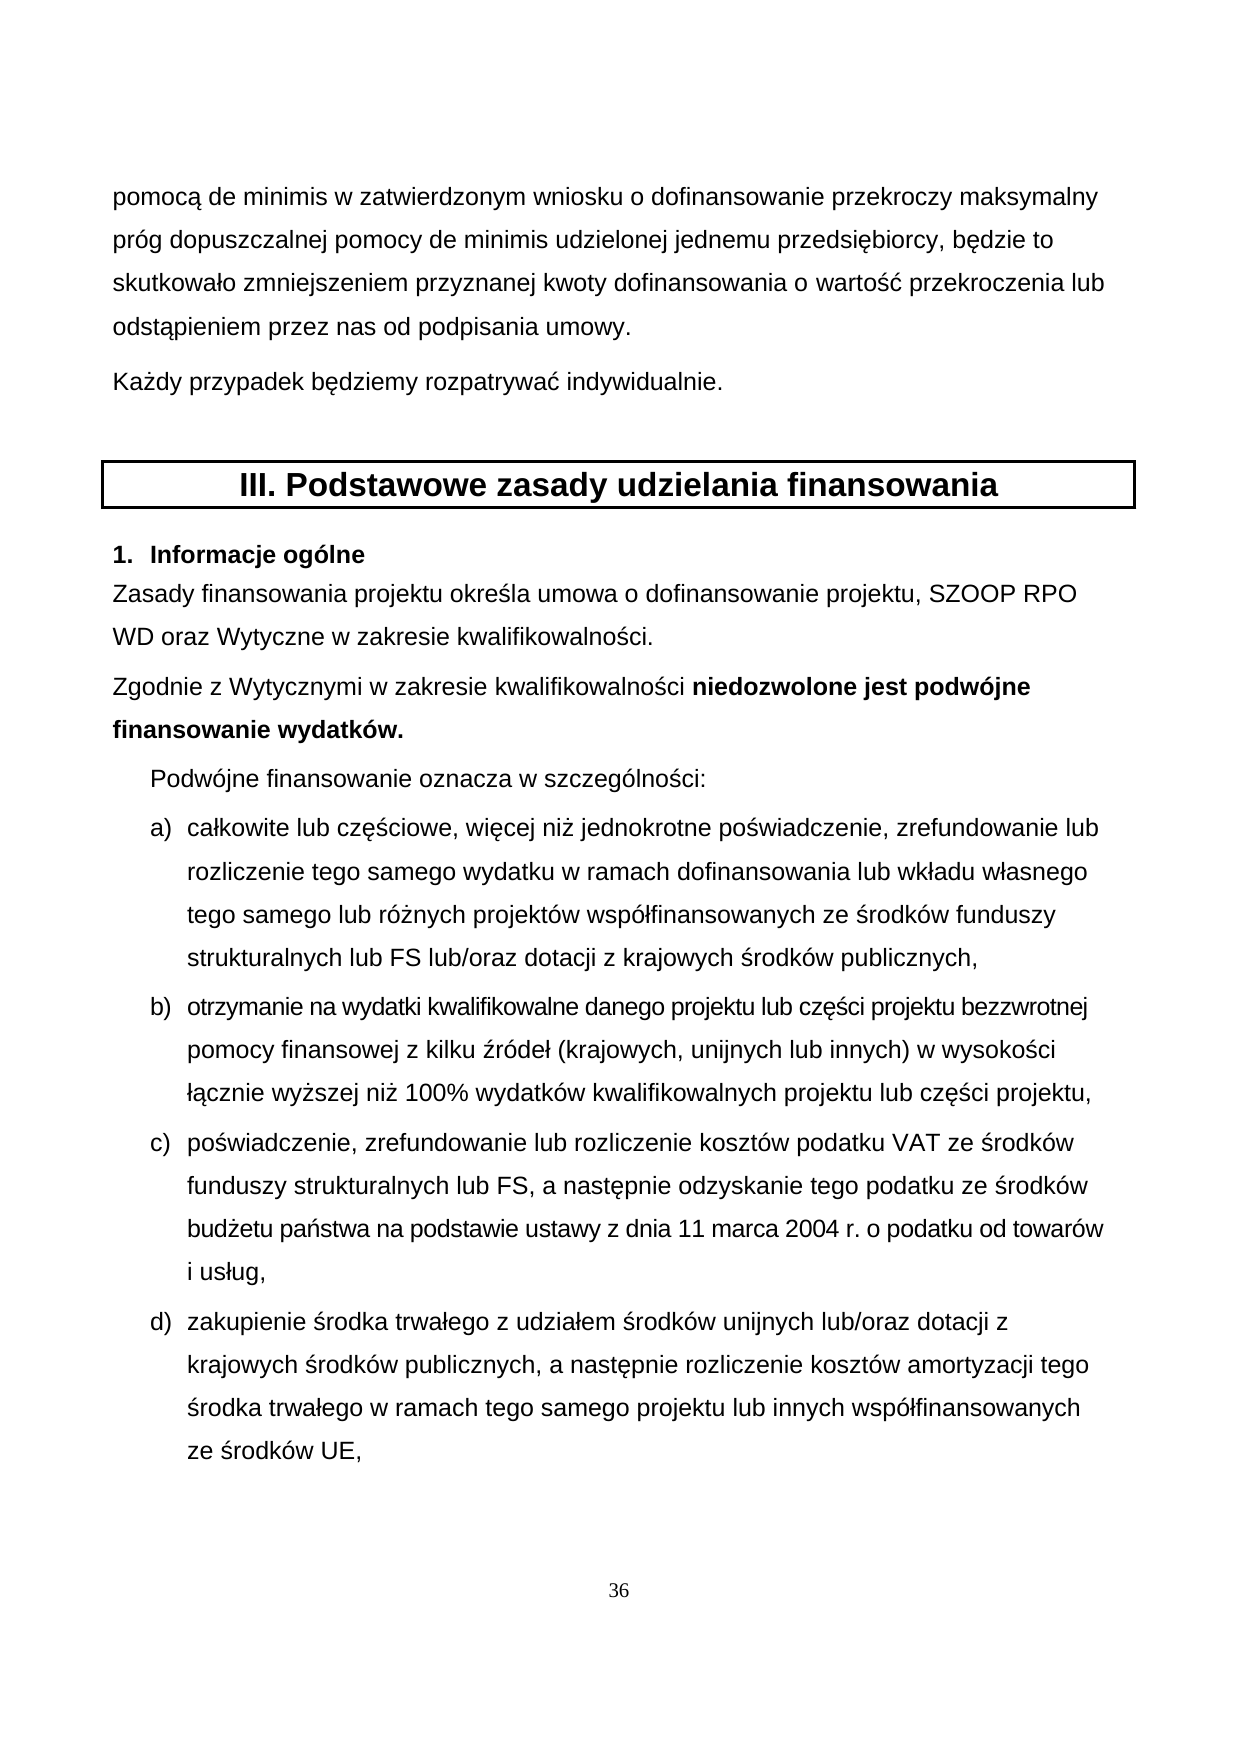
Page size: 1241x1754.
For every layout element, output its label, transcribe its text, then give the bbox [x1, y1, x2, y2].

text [112, 182, 1125, 340]
text Zgodnie z Wytycznymi w zakresie kwalifikowalności niedozwolone jest podwójne finansowanie wydatków. [112, 672, 1125, 743]
subtitle III. Podstawowe zasady udzielania finansowania [104, 463, 1133, 506]
text Zasady finansowania projektu określa umowa o dofinansowanie projektu, SZOOP RPO WD oraz Wytyczne w zakresie kwalifikowalności. [112, 579, 1125, 651]
text Podwójne finansowanie oznacza w szczególności: [150, 764, 1125, 793]
list zakupienie środka trwałego z udziałem środków unijnych lub/oraz dotacji z krajowych środków publicznych, a następnie rozliczenie kosztów amortyzacji tego środka trwałego w ramach tego samego projektu lub innych współfinansowanych ze środków UE, [150, 1307, 1125, 1465]
list otrzymanie na wydatki kwalifikowalne danego projektu lub części projektu bezzwrotnej pomocy finansowej z kilku źródeł (krajowych, unijnych lub innych) w wysokości łącznie wyższej niż 100% wydatków kwalifikowalnych projektu lub części projektu, [150, 992, 1125, 1107]
list poświadczenie, zrefundowanie lub rozliczenie kosztów podatku VAT ze środków funduszy strukturalnych lub FS, a następnie odzyskanie tego podatku ze środków budżetu państwa na podstawie ustawy z dnia 11 marca 2004 r. o podatku od towarów i usług, [150, 1128, 1125, 1286]
list całkowite lub częściowe, więcej niż jednokrotne poświadczenie, zrefundowanie lub rozliczenie tego samego wydatku w ramach dofinansowania lub wkładu własnego tego samego lub różnych projektów współfinansowanych ze środków funduszy strukturalnych lub FS lub/oraz dotacji z krajowych środków publicznych, [150, 813, 1125, 972]
text Każdy przypadek będziemy rozpatrywać indywidualnie. [112, 367, 1125, 396]
subtitle Informacje ogólne [112, 540, 1125, 568]
